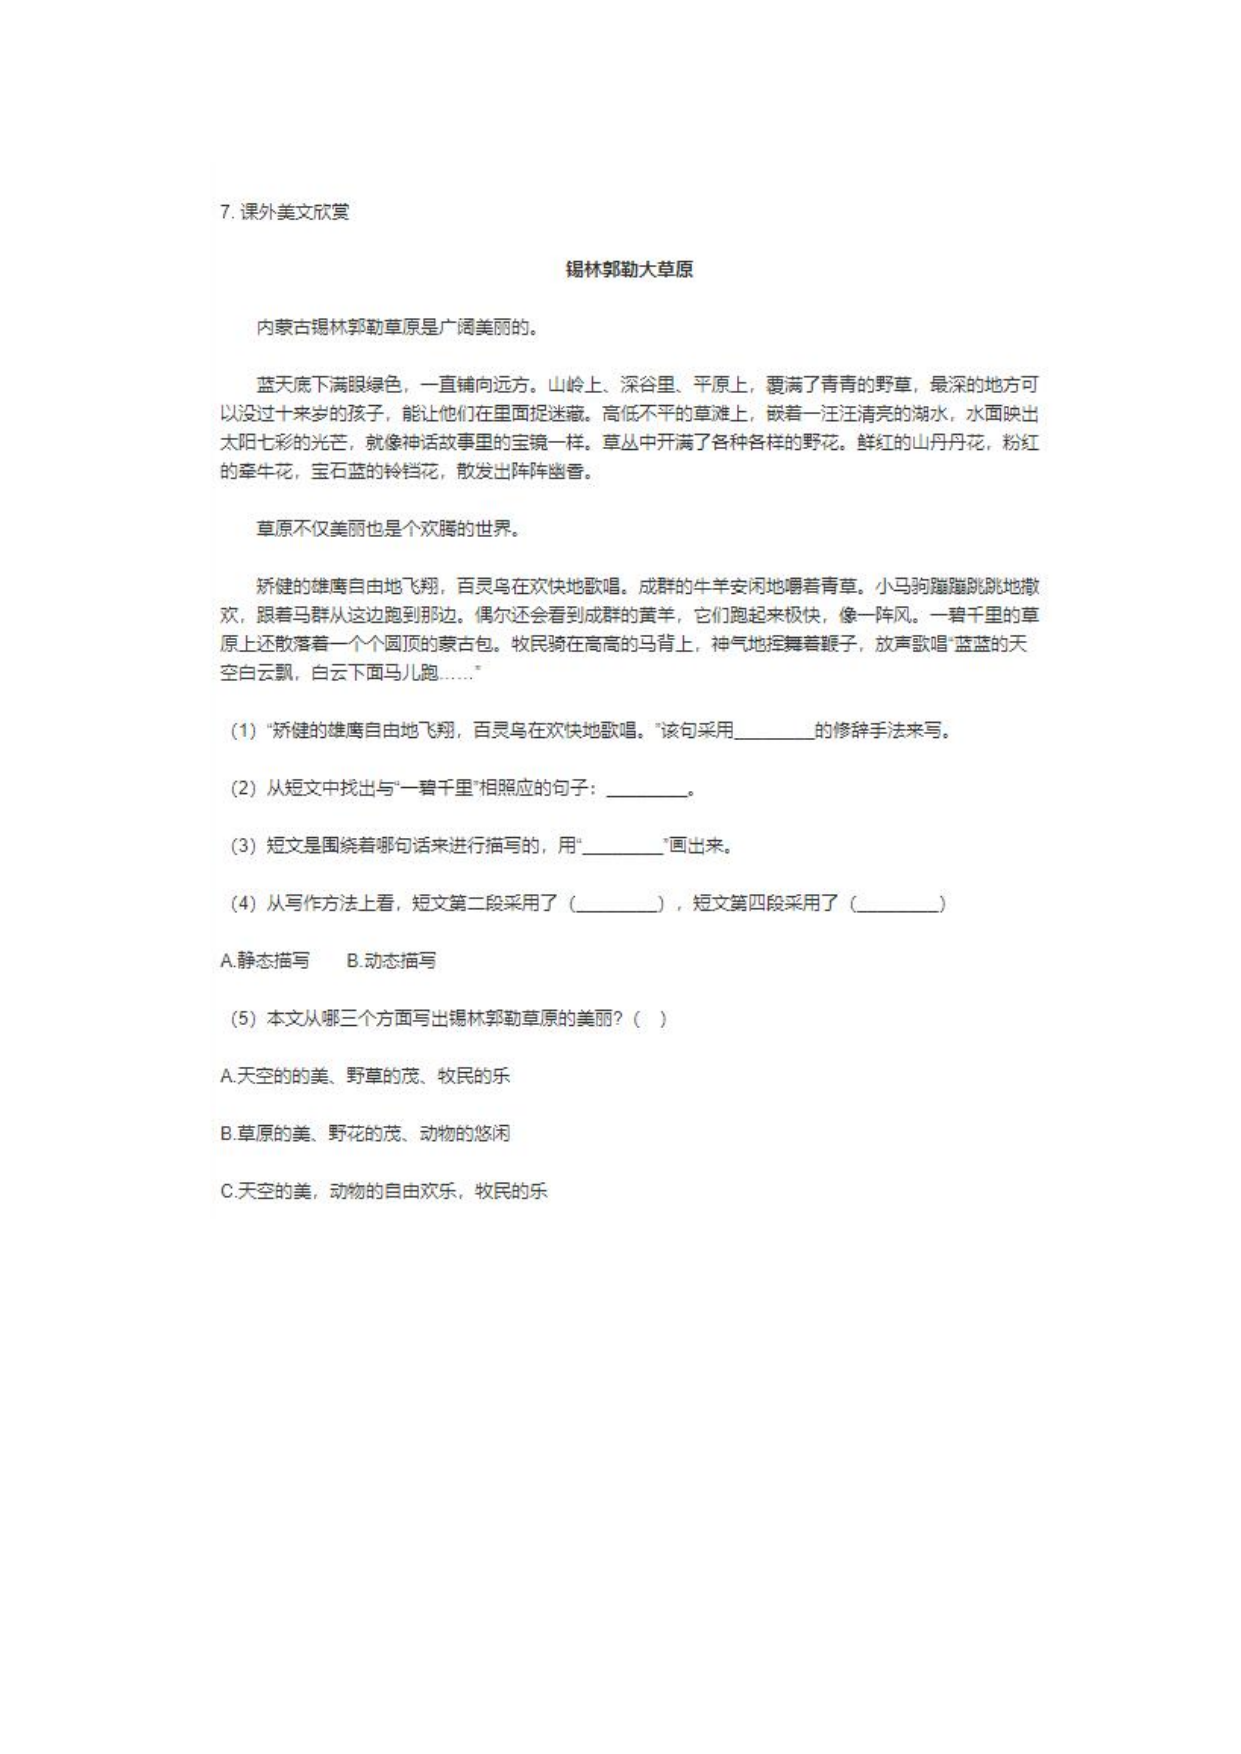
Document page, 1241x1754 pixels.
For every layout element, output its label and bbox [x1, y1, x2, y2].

picture [187, 162, 1053, 1219]
